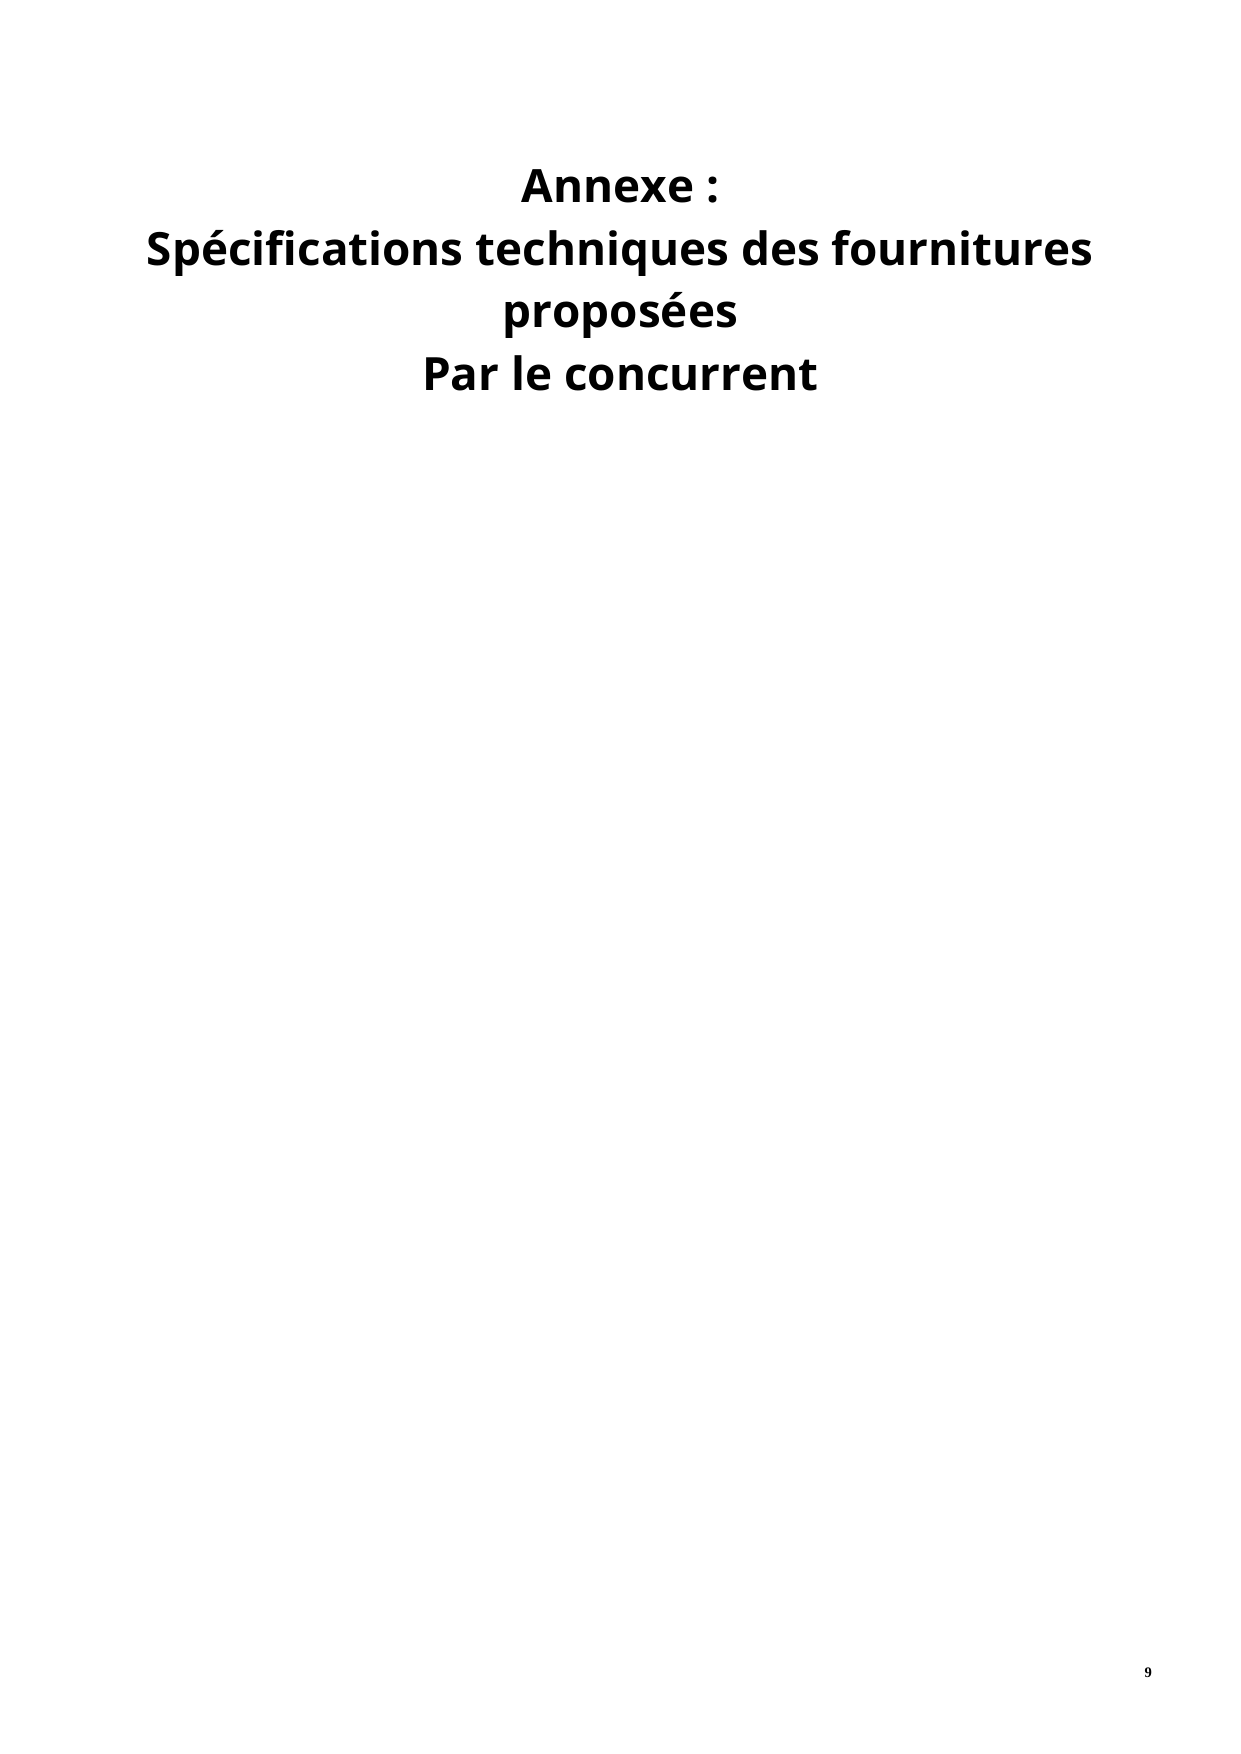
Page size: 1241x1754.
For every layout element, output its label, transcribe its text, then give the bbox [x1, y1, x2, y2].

text Spécifications techniques des fournitures proposées [89, 216, 1152, 341]
text Annexe : [89, 154, 1152, 216]
text Par le concurrent [89, 341, 1152, 403]
